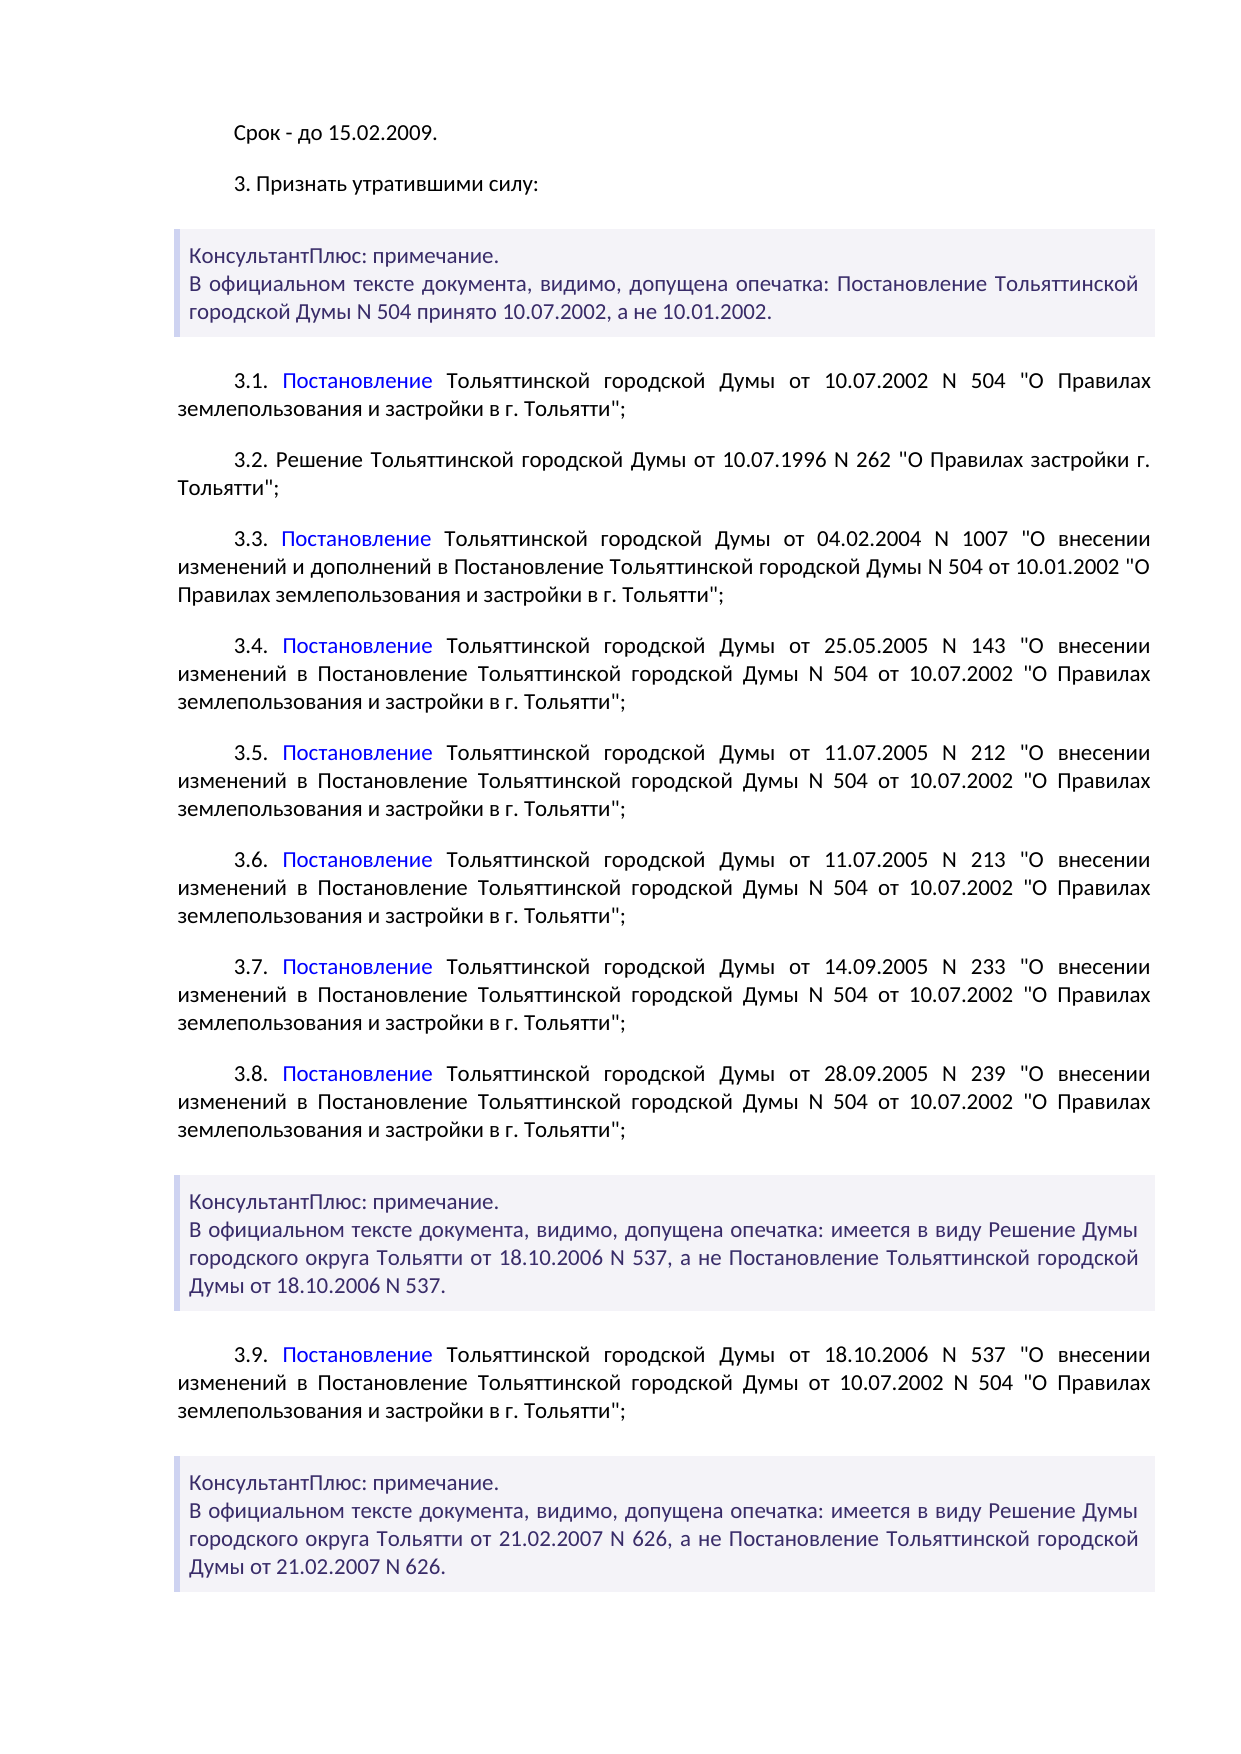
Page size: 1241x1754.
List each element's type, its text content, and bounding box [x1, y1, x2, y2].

text 3.6. Постановление Тольяттинской городской Думы от 11.07.2005 N 213 "О внесении изменений в Постановление Тольяттинской городской Думы N 504 от 10.07.2002 "О Правилах землепользования и застройки в г. Тольятти"; [177, 845, 1152, 929]
text 3.4. Постановление Тольяттинской городской Думы от 25.05.2005 N 143 "О внесении изменений в Постановление Тольяттинской городской Думы N 504 от 10.07.2002 "О Правилах землепользования и застройки в г. Тольятти"; [177, 631, 1152, 715]
table_header КонсультантПлюс: примечание. В официальном тексте документа, видимо, допущена опечатка: имеется в виду Решение Думы городского округа Тольятти от 18.10.2006 N 537, а не Постановление Тольяттинской городской Думы от 18.10.2006 N 537. [180, 1175, 1149, 1311]
text 3. Признать утратившими силу: [177, 169, 1152, 197]
text 3.8. Постановление Тольяттинской городской Думы от 28.09.2005 N 239 "О внесении изменений в Постановление Тольяттинской городской Думы N 504 от 10.07.2002 "О Правилах землепользования и застройки в г. Тольятти"; [177, 1059, 1152, 1143]
text 3.1. Постановление Тольяттинской городской Думы от 10.07.2002 N 504 "О Правилах землепользования и застройки в г. Тольятти"; [177, 366, 1152, 422]
text 3.5. Постановление Тольяттинской городской Думы от 11.07.2005 N 212 "О внесении изменений в Постановление Тольяттинской городской Думы N 504 от 10.07.2002 "О Правилах землепользования и застройки в г. Тольятти"; [177, 738, 1152, 822]
text Срок - до 15.02.2009. [177, 118, 1152, 146]
text 3.3. Постановление Тольяттинской городской Думы от 04.02.2004 N 1007 "О внесении изменений и дополнений в Постановление Тольяттинской городской Думы N 504 от 10.01.2002 "О Правилах землепользования и застройки в г. Тольятти"; [177, 524, 1152, 608]
text 3.2. Решение Тольяттинской городской Думы от 10.07.1996 N 262 "О Правилах застройки г. Тольятти"; [177, 445, 1152, 501]
table_header КонсультантПлюс: примечание. В официальном тексте документа, видимо, допущена опечатка: имеется в виду Решение Думы городского округа Тольятти от 21.02.2007 N 626, а не Постановление Тольяттинской городской Думы от 21.02.2007 N 626. [180, 1456, 1149, 1592]
table_header КонсультантПлюс: примечание. В официальном тексте документа, видимо, допущена опечатка: Постановление Тольяттинской городской Думы N 504 принято 10.07.2002, а не 10.01.2002. [180, 229, 1149, 337]
text 3.9. Постановление Тольяттинской городской Думы от 18.10.2006 N 537 "О внесении изменений в Постановление Тольяттинской городской Думы от 10.07.2002 N 504 "О Правилах землепользования и застройки в г. Тольятти"; [177, 1340, 1152, 1424]
text 3.7. Постановление Тольяттинской городской Думы от 14.09.2005 N 233 "О внесении изменений в Постановление Тольяттинской городской Думы N 504 от 10.07.2002 "О Правилах землепользования и застройки в г. Тольятти"; [177, 952, 1152, 1036]
